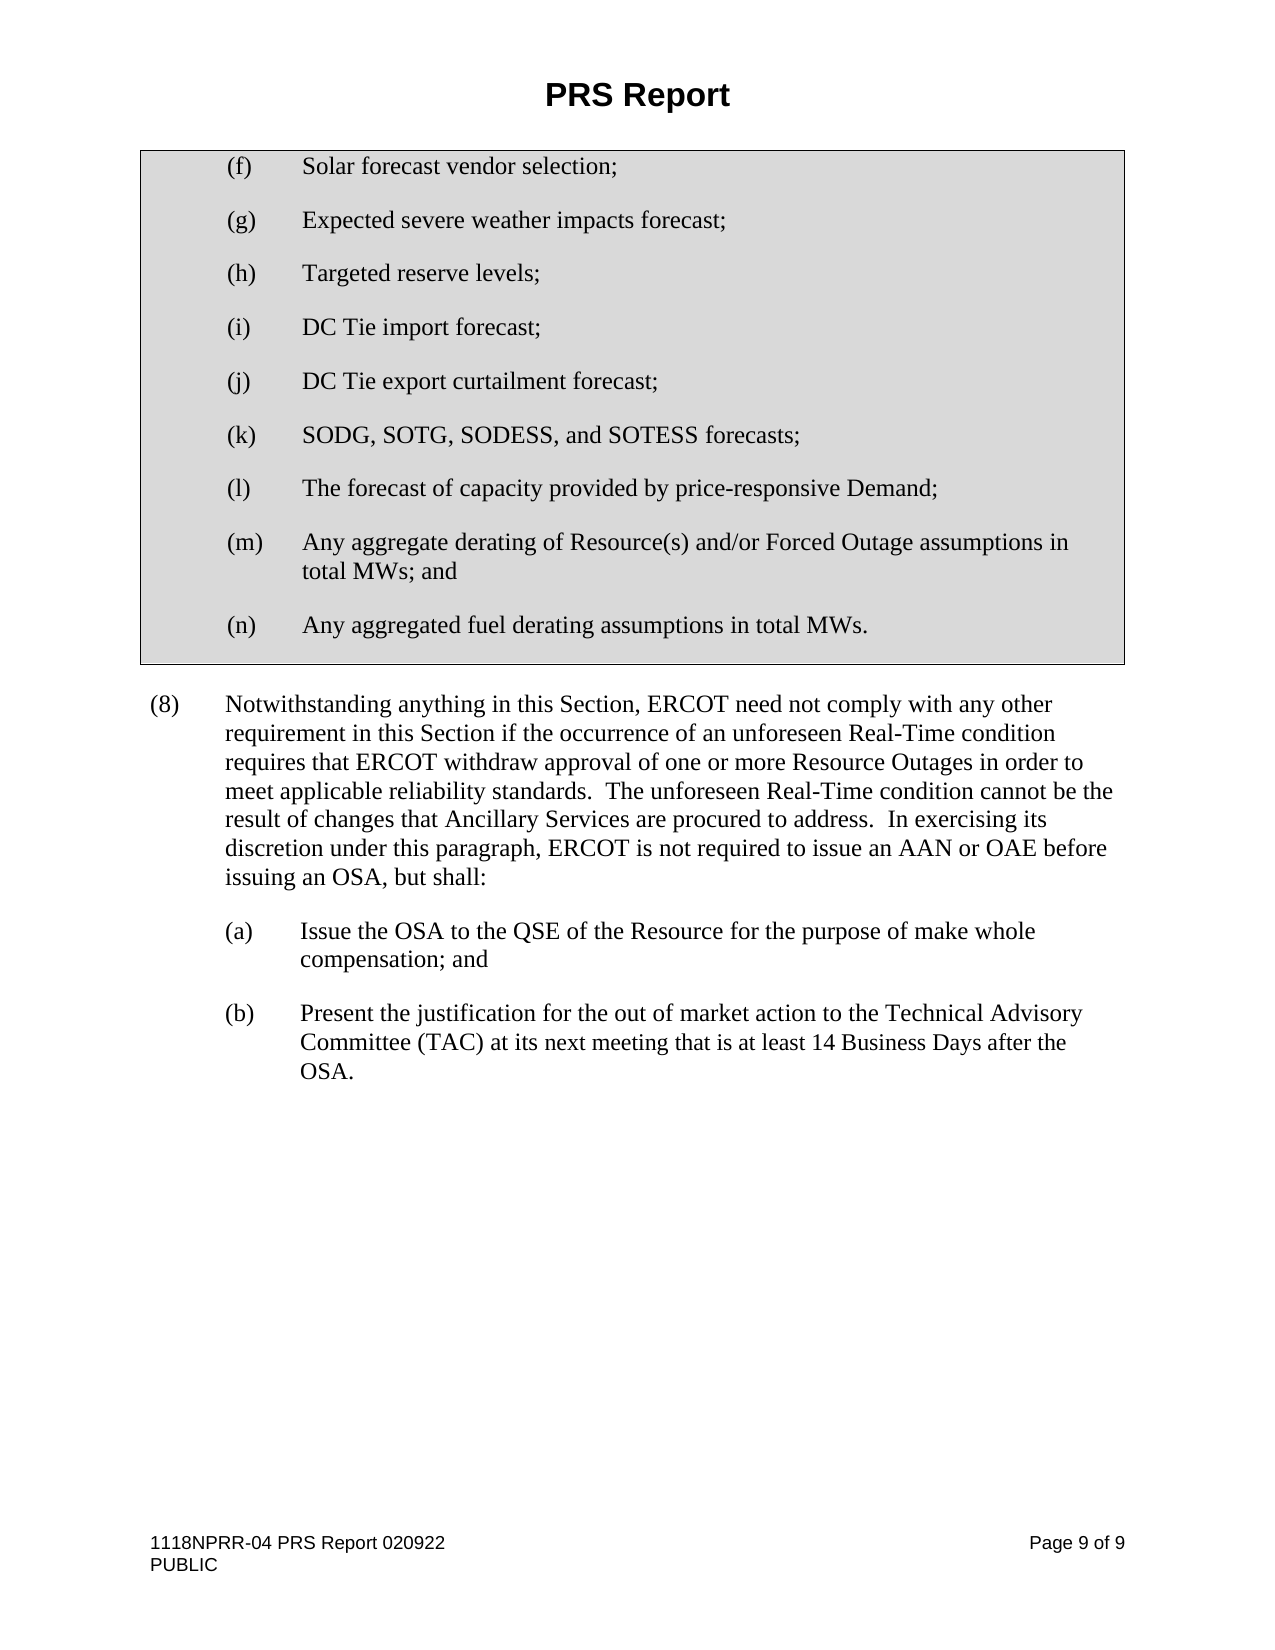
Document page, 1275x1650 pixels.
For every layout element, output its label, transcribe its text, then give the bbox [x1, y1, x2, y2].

text (8) Notwithstanding anything in this Section, ERCOT need not comply with any other requirement in this Section if the occurrence of an unforeseen Real-Time condition requires that ERCOT withdraw approval of one or more Resource Outages in order to meet applicable reliability standards. The unforeseen Real-Time condition cannot be the result of changes that Ancillary Services are procured to address. In exercising its discretion under this paragraph, ERCOT is not required to issue an AAN or OAE before issuing an OSA, but shall: [150, 689, 1125, 891]
text (b) Present the justification for the out of market action to the Technical Advisory Committee (TAC) at its next meeting that is at least 14 Business Days after the OSA. [225, 998, 1125, 1084]
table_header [141, 151, 1124, 663]
text (a) Issue the OSA to the QSE of the Resource for the purpose of make whole compensation; and [225, 916, 1125, 973]
